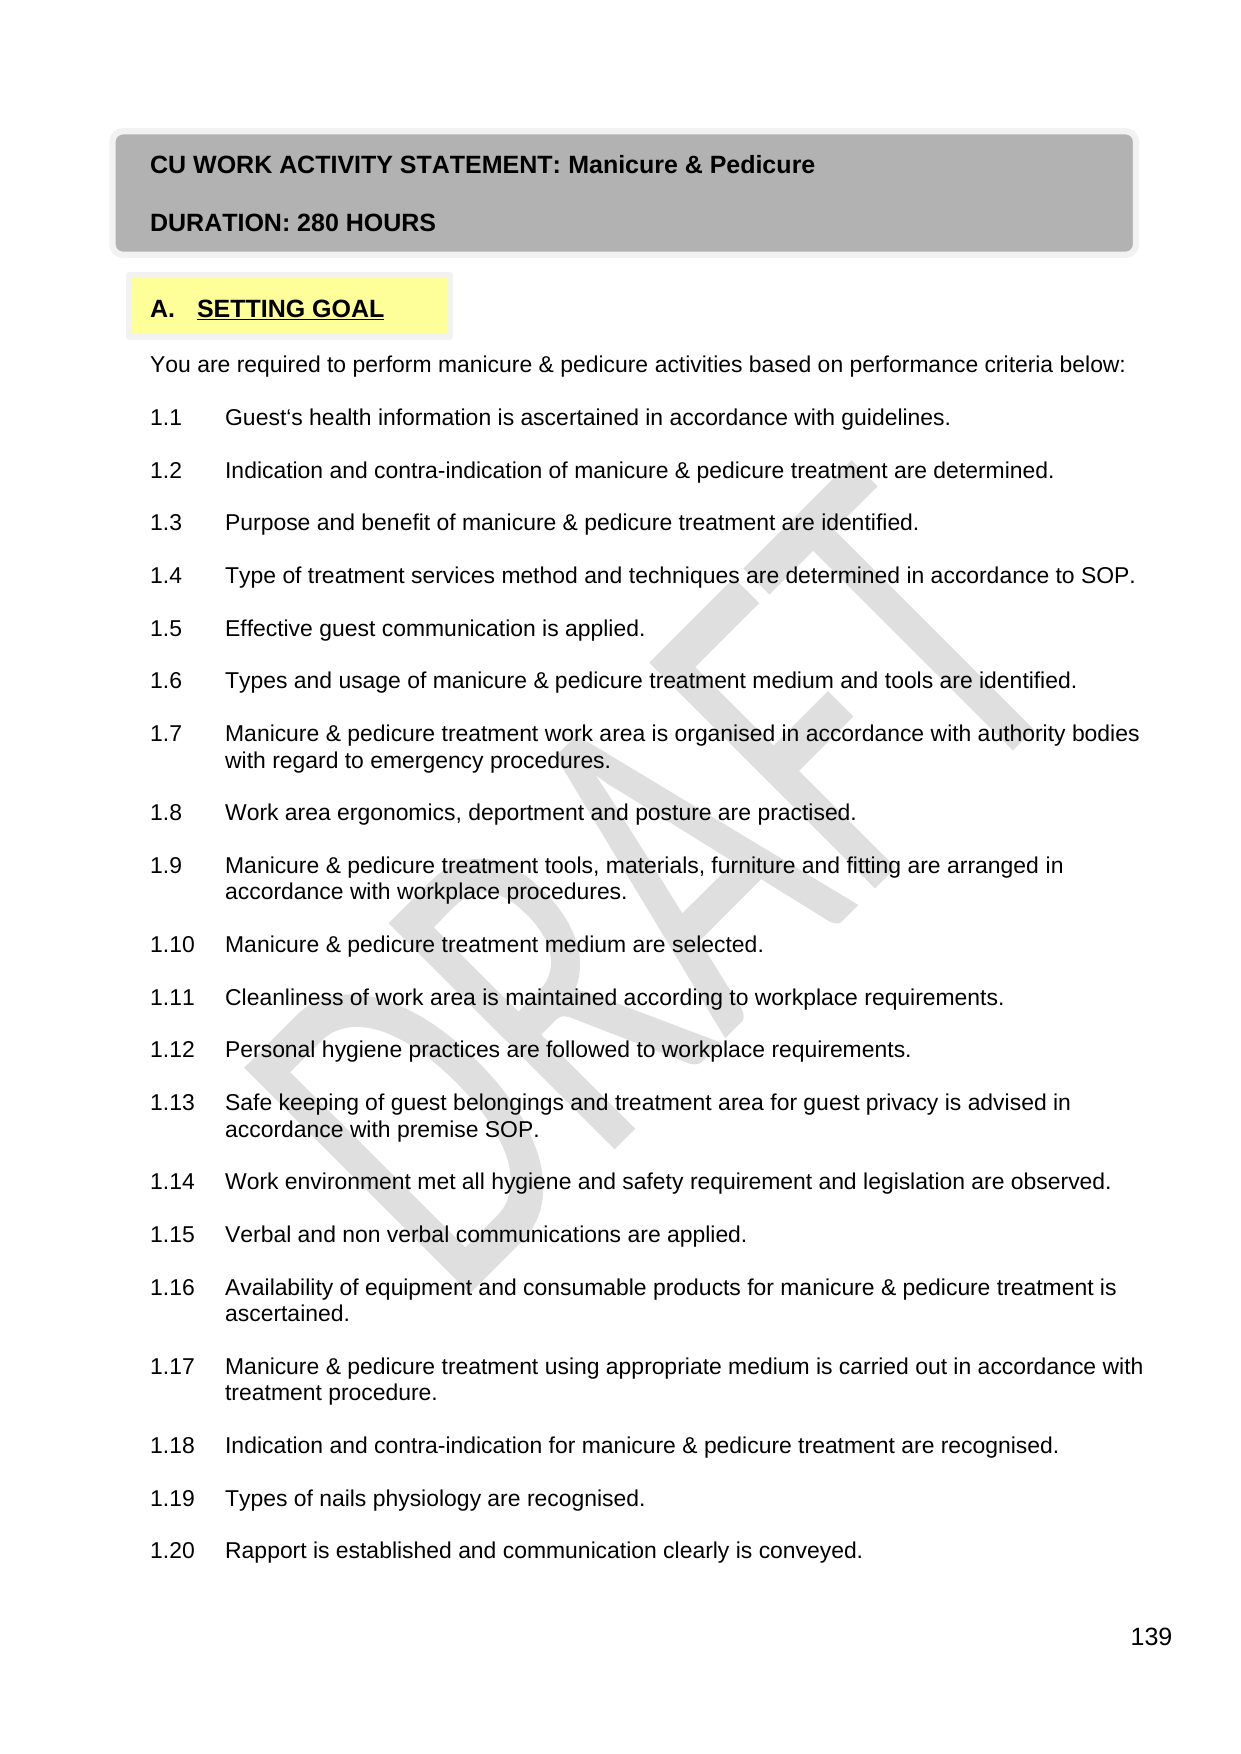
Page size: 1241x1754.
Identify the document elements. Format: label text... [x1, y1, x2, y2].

list Safe keeping of guest belongings and treatment area for guest privacy is advised in accordance with premise SOP. [150, 1089, 1172, 1142]
list Personal hygiene practices are followed to workplace requirements. [150, 1036, 1172, 1063]
list Manicure & pedicure treatment tools, materials, furniture and fitting are arranged in accordance with workplace procedures. [150, 852, 1172, 905]
text CU WORK ACTIVITY STATEMENT: Manicure & Pedicure [150, 150, 1172, 179]
text DURATION: 280 HOURS [150, 207, 1172, 236]
list Purpose and benefit of manicure & pedicure treatment are identified. [150, 509, 1172, 536]
list Types and usage of manicure & pedicure treatment medium and tools are identified. [150, 667, 1172, 694]
text You are required to perform manicure & pedicure activities based on performance criteria below: [150, 351, 1172, 378]
list Availability of equipment and consumable products for manicure & pedicure treatment is ascertained. [150, 1274, 1172, 1326]
list Types of nails physiology are recognised. [150, 1484, 1172, 1511]
list Work area ergonomics, deportment and posture are practised. [150, 799, 1172, 826]
list Type of treatment services method and techniques are determined in accordance to SOP. [150, 562, 1172, 588]
list Indication and contra-indication of manicure & pedicure treatment are determined. [150, 457, 1172, 483]
list Manicure & pedicure treatment work area is organised in accordance with authority bodies with regard to emergency procedures. [150, 720, 1172, 773]
list Manicure & pedicure treatment using appropriate medium is carried out in accordance with treatment procedure. [150, 1353, 1172, 1405]
list Cleanliness of work area is maintained according to workplace requirements. [150, 984, 1172, 1010]
list Verbal and non verbal communications are applied. [150, 1221, 1172, 1247]
list Guest‘s health information is ascertained in accordance with guidelines. [150, 404, 1172, 430]
list Effective guest communication is applied. [150, 615, 1172, 641]
list Rapport is established and communication clearly is conveyed. [150, 1537, 1172, 1563]
list Manicure & pedicure treatment medium are selected. [150, 931, 1172, 957]
list Work environment met all hygiene and safety requirement and legislation are observed. [150, 1168, 1172, 1194]
list SETTING GOAL [150, 294, 1172, 322]
list Indication and contra-indication for manicure & pedicure treatment are recognised. [150, 1432, 1172, 1458]
